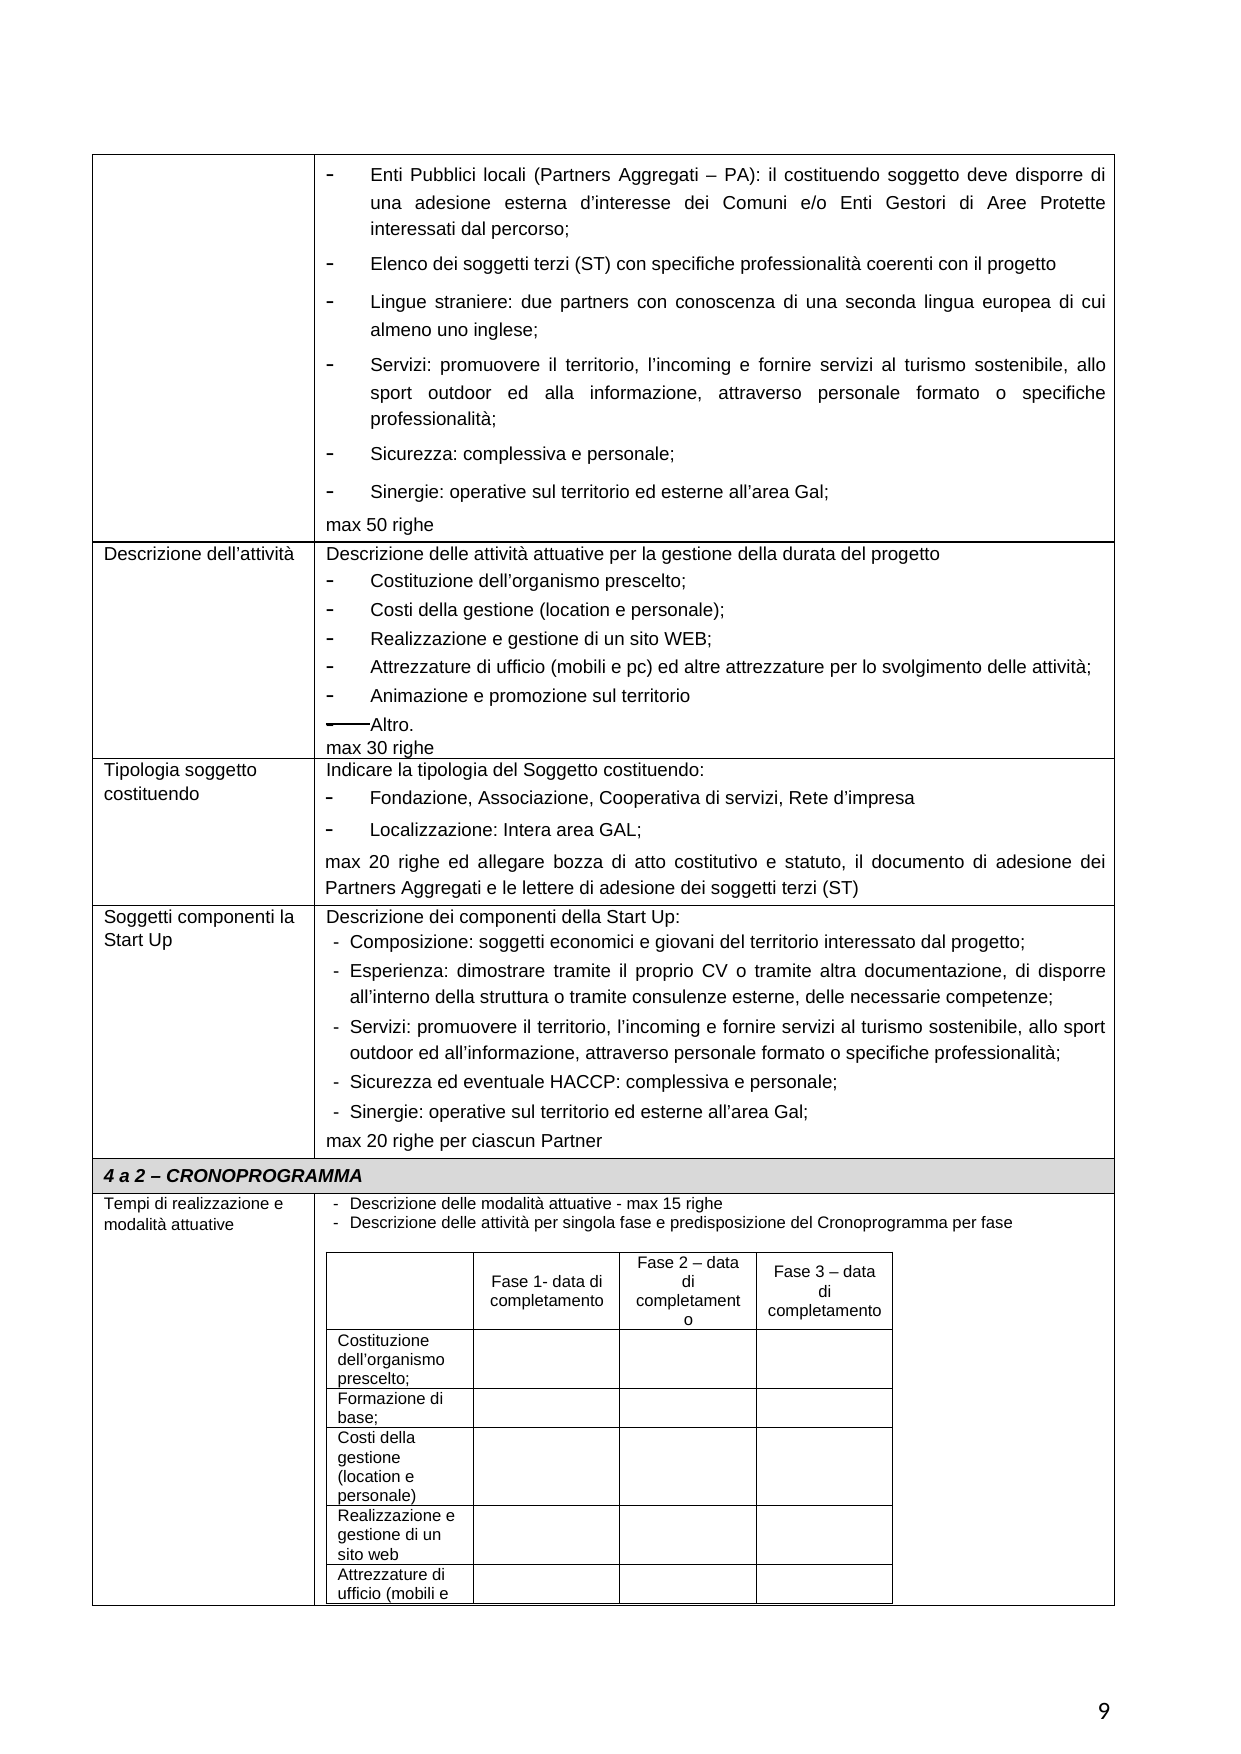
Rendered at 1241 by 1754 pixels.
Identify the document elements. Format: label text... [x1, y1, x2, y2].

table_cell Soggetti componenti la Start Up [93, 906, 314, 1158]
table_cell Indicare la tipologia del Soggetto costituendo: Fondazione, Associazione, Cooperativa di servizi, Rete d’impresa Localizzazione: Intera area GAL; max 20 righe ed allegare bozza di atto costitutivo e statuto, il documento di adesione dei Partners Aggregati e le lettere di adesione dei soggetti terzi (ST) [315, 759, 1114, 905]
table_cell 4 a 2 – CRONOPROGRAMMA [93, 1159, 1114, 1193]
table_cell Descrizione dell’attività [93, 543, 314, 758]
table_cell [93, 155, 314, 541]
table_cell Descrizione dei componenti della Start Up: Composizione: soggetti economici e giovani del territorio interessato dal progetto; Esperienza: dimostrare tramite il proprio CV o tramite altra documentazione, di disporre all’interno della struttura o tramite consulenze esterne, delle necessarie competenze; Servizi: promuovere il territorio, l’incoming e fornire servizi al turismo sostenibile, allo sport outdoor ed all’informazione, attraverso personale formato o specifiche professionalità; Sicurezza ed eventuale HACCP: complessiva e personale; Sinergie: operative sul territorio ed esterne all’area Gal; max 20 righe per ciascun Partner [315, 906, 1114, 1158]
table_cell Tipologia soggetto costituendo [93, 759, 314, 905]
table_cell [315, 155, 1114, 541]
table_cell Descrizione delle attività attuative per la gestione della durata del progetto Costituzione dell’organismo prescelto; Costi della gestione (location e personale); Realizzazione e gestione di un sito WEB; Attrezzature di ufficio (mobili e pc) ed altre attrezzature per lo svolgimento delle attività; Animazione e promozione sul territorio Altro. max 30 righe [315, 543, 1114, 758]
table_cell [93, 1194, 314, 1605]
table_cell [315, 1194, 1114, 1605]
